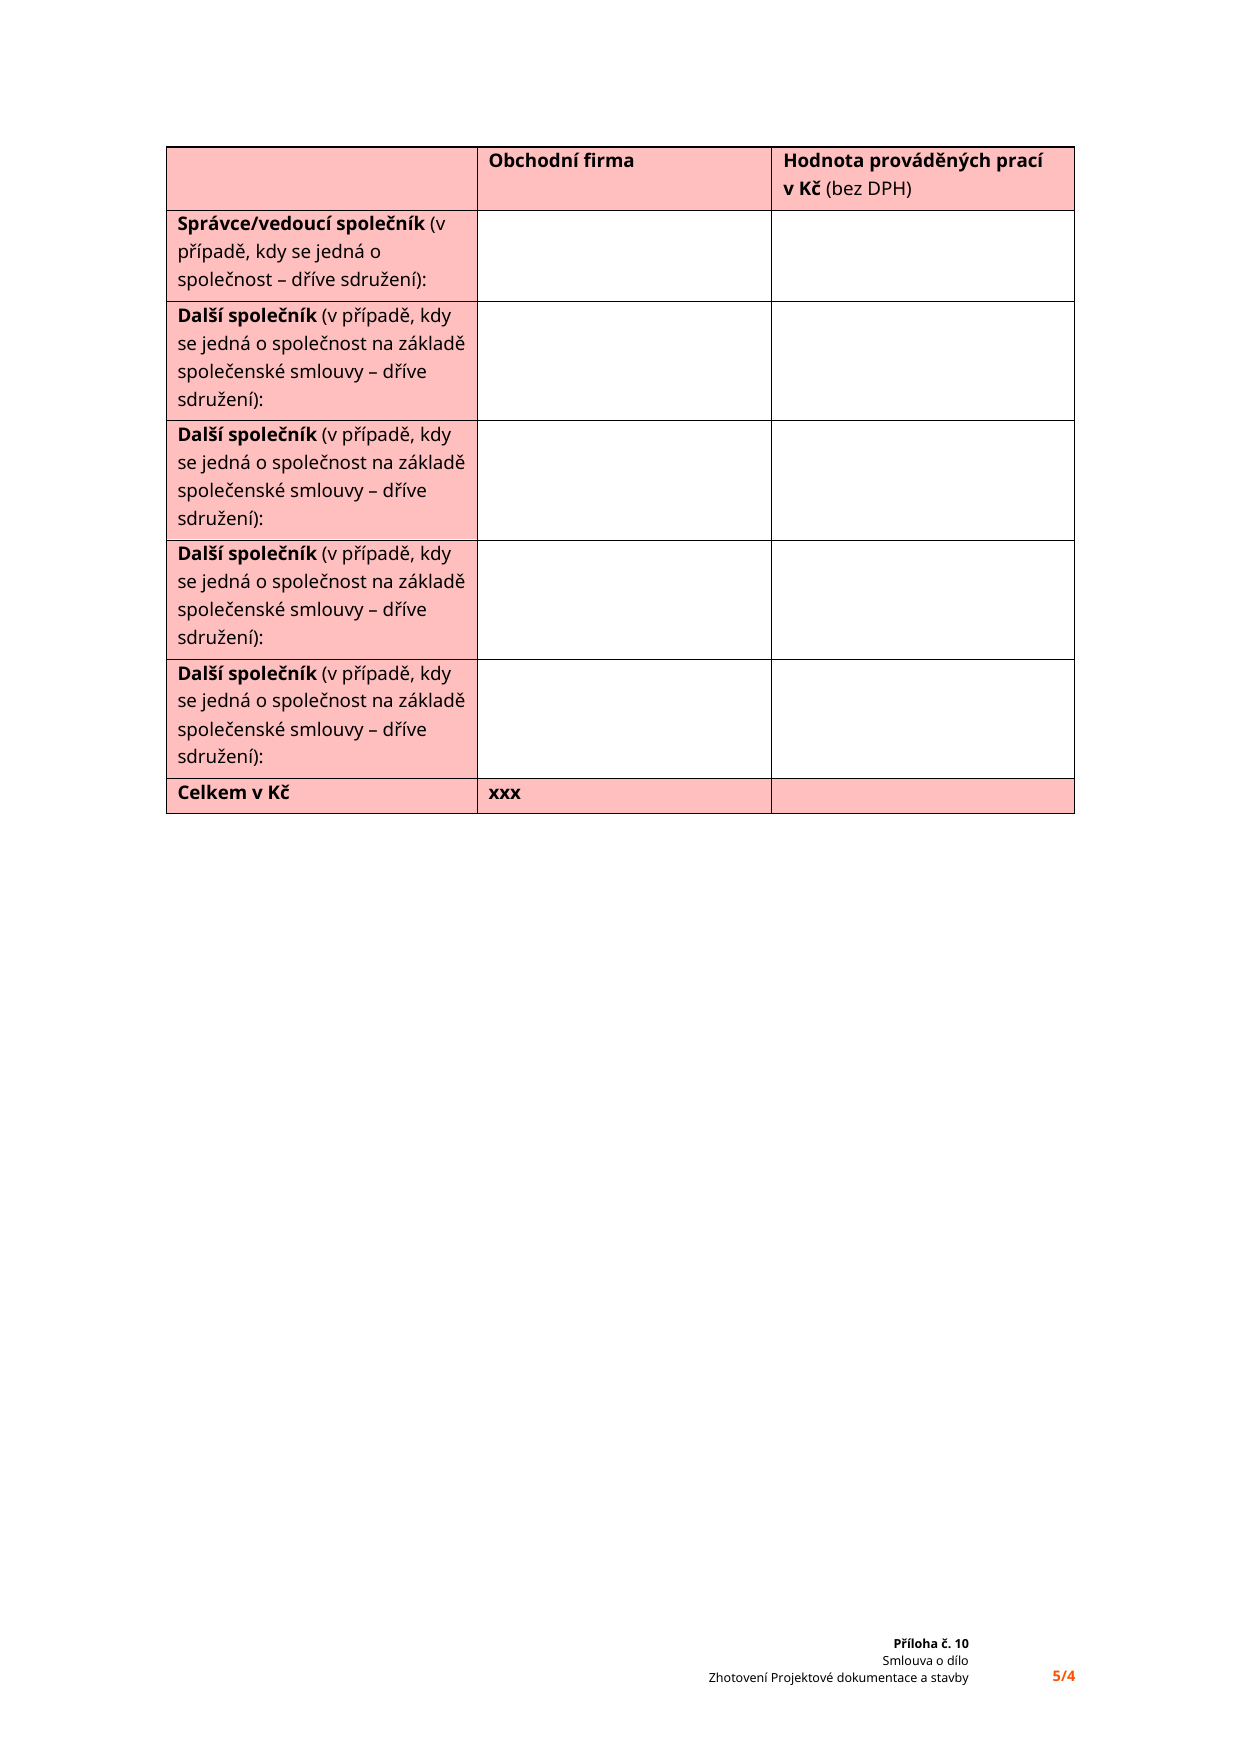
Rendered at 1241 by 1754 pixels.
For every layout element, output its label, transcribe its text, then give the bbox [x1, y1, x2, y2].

table_cell [772, 779, 1074, 813]
table_cell [772, 211, 1074, 301]
table_cell xxx [478, 779, 771, 813]
table_cell Další společník (v případě, kdy se jedná o společnost na základě společenské smlouvy – dříve sdružení): [167, 302, 477, 420]
table_cell [478, 302, 771, 420]
table_cell [478, 421, 771, 539]
table_header [167, 148, 477, 210]
table_cell [478, 660, 771, 778]
table_header Obchodní firma [478, 148, 771, 210]
table_cell Další společník (v případě, kdy se jedná o společnost na základě společenské smlouvy – dříve sdružení): [167, 660, 477, 778]
table_cell [772, 421, 1074, 539]
table_cell Celkem v Kč [167, 779, 477, 813]
table_cell [772, 302, 1074, 420]
table_cell [772, 541, 1074, 659]
table_cell [772, 660, 1074, 778]
table_header Hodnota prováděných prací v Kč (bez DPH) [772, 148, 1074, 210]
table_cell Správce/vedoucí společník (v případě, kdy se jedná o společnost – dříve sdružení): [167, 211, 477, 301]
table_cell Další společník (v případě, kdy se jedná o společnost na základě společenské smlouvy – dříve sdružení): [167, 541, 477, 659]
table_cell [478, 211, 771, 301]
table_cell [478, 541, 771, 659]
table_cell Další společník (v případě, kdy se jedná o společnost na základě společenské smlouvy – dříve sdružení): [167, 421, 477, 539]
